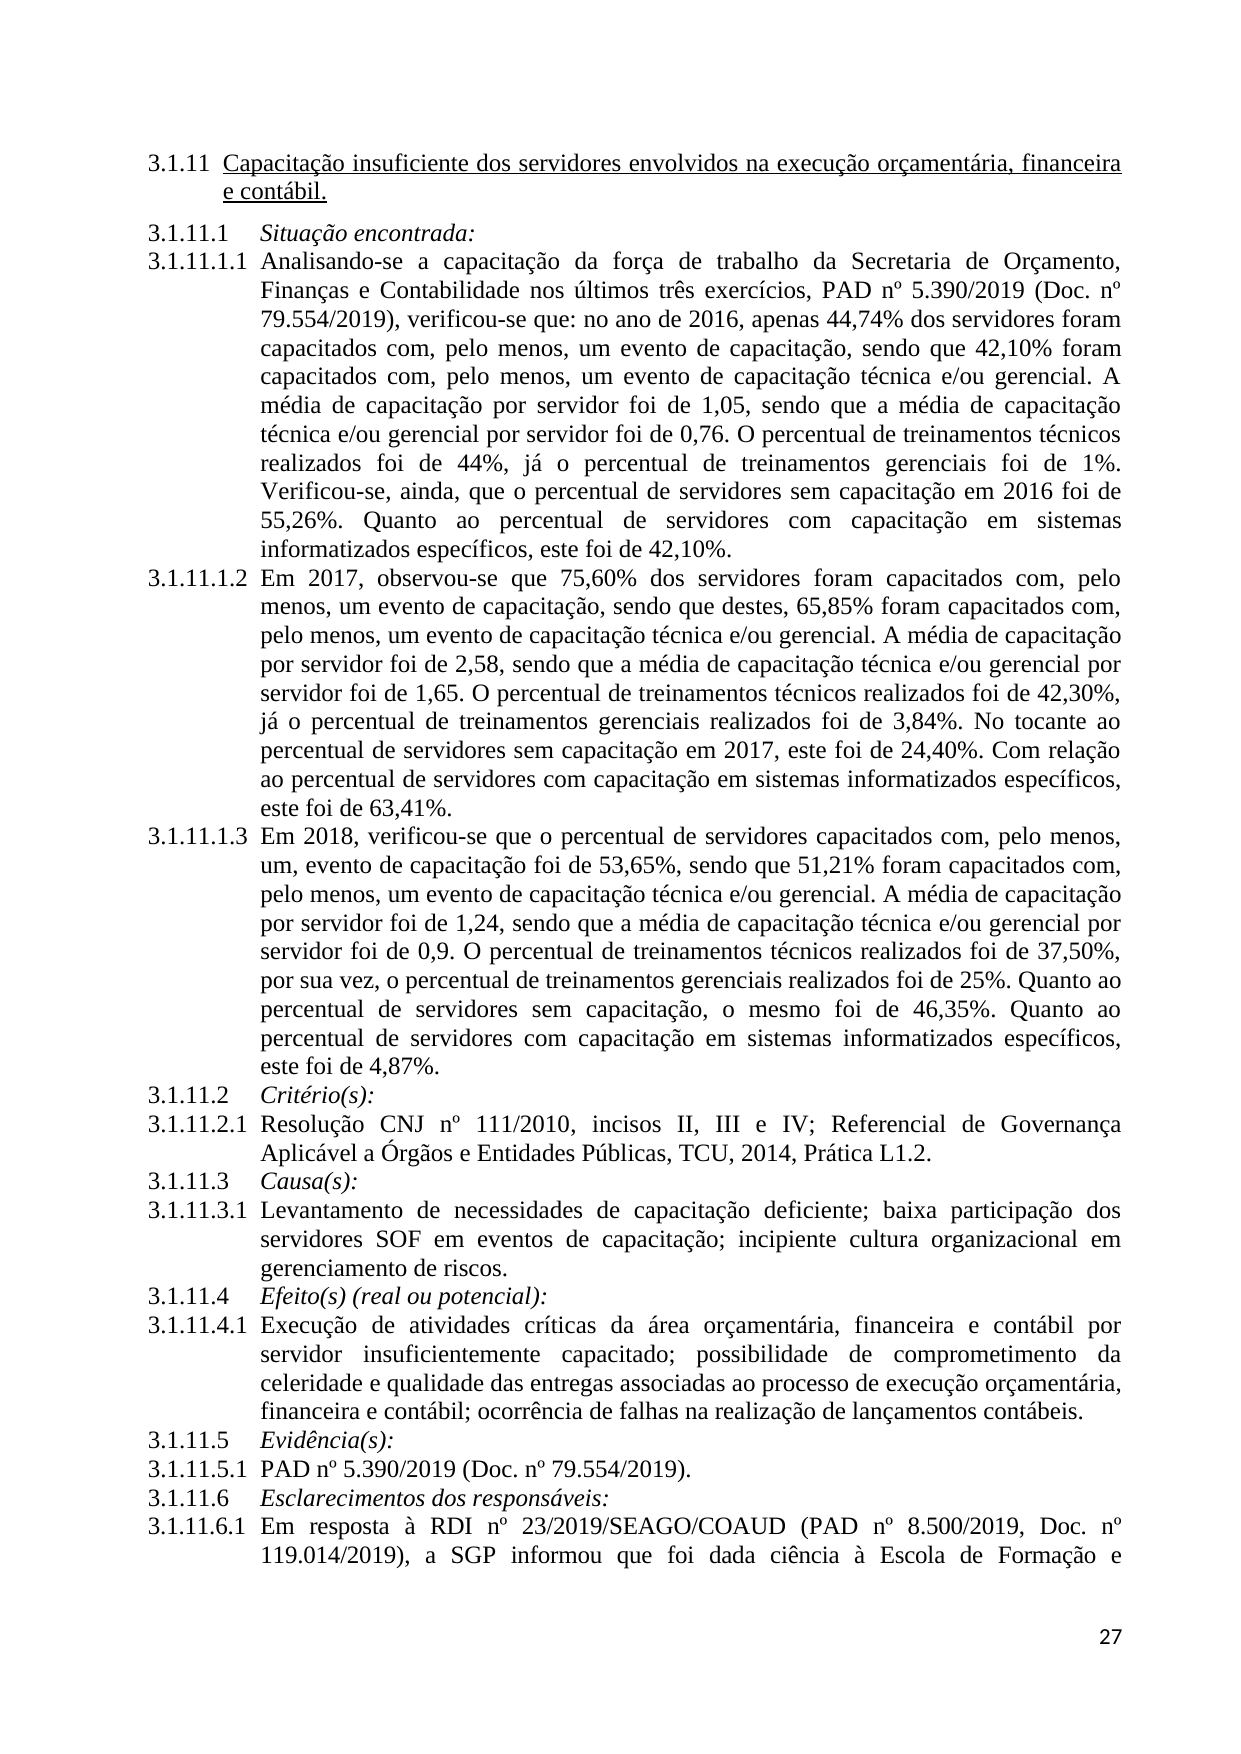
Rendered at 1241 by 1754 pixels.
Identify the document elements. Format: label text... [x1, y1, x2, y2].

list Evidência(s): [148, 1425, 1122, 1454]
list Analisando-se a capacitação da força de trabalho da Secretaria de Orçamento, Finanças e Contabilidade nos últimos três exercícios, PAD nº 5.390/2019 (Doc. nº 79.554/2019), verificou-se que: no ano de 2016, apenas 44,74% dos servidores foram capacitados com, pelo menos, um evento de capacitação, sendo que 42,10% foram capacitados com, pelo menos, um evento de capacitação técnica e/ou gerencial. A média de capacitação por servidor foi de 1,05, sendo que a média de capacitação técnica e/ou gerencial por servidor foi de 0,76. O percentual de treinamentos técnicos realizados foi de 44%, já o percentual de treinamentos gerenciais foi de 1%. Verificou-se, ainda, que o percentual de servidores sem capacitação em 2016 foi de 55,26%. Quanto ao percentual de servidores com capacitação em sistemas informatizados específicos, este foi de 42,10%. [148, 246, 1122, 563]
list Resolução CNJ nº 111/2010, incisos II, III e IV; Referencial de Governança Aplicável a Órgãos e Entidades Públicas, TCU, 2014, Prática L1.2. [148, 1109, 1122, 1166]
list Esclarecimentos dos responsáveis: [148, 1483, 1122, 1511]
list Em 2017, observou-se que 75,60% dos servidores foram capacitados com, pelo menos, um evento de capacitação, sendo que destes, 65,85% foram capacitados com, pelo menos, um evento de capacitação técnica e/ou gerencial. A média de capacitação por servidor foi de 2,58, sendo que a média de capacitação técnica e/ou gerencial por servidor foi de 1,65. O percentual de treinamentos técnicos realizados foi de 42,30%, já o percentual de treinamentos gerenciais realizados foi de 3,84%. No tocante ao percentual de servidores sem capacitação em 2017, este foi de 24,40%. Com relação ao percentual de servidores com capacitação em sistemas informatizados específicos, este foi de 63,41%. [148, 563, 1122, 821]
list Execução de atividades críticas da área orçamentária, financeira e contábil por servidor insuficientemente capacitado; possibilidade de comprometimento da celeridade e qualidade das entregas associadas ao processo de execução orçamentária, financeira e contábil; ocorrência de falhas na realização de lançamentos contábeis. [148, 1310, 1122, 1425]
list Causa(s): [148, 1166, 1122, 1195]
list Em 2018, verificou-se que o percentual de servidores capacitados com, pelo menos, um, evento de capacitação foi de 53,65%, sendo que 51,21% foram capacitados com, pelo menos, um evento de capacitação técnica e/ou gerencial. A média de capacitação por servidor foi de 1,24, sendo que a média de capacitação técnica e/ou gerencial por servidor foi de 0,9. O percentual de treinamentos técnicos realizados foi de 37,50%, por sua vez, o percentual de treinamentos gerenciais realizados foi de 25%. Quanto ao percentual de servidores sem capacitação, o mesmo foi de 46,35%. Quanto ao percentual de servidores com capacitação em sistemas informatizados específicos, este foi de 4,87%. [148, 821, 1122, 1080]
list Situação encontrada: [148, 218, 1122, 246]
list Efeito(s) (real ou potencial): [148, 1281, 1122, 1310]
list Critério(s): [148, 1080, 1122, 1109]
list PAD nº 5.390/2019 (Doc. nº 79.554/2019). [148, 1454, 1122, 1483]
list Levantamento de necessidades de capacitação deficiente; baixa participação dos servidores SOF em eventos de capacitação; incipiente cultura organizacional em gerenciamento de riscos. [148, 1195, 1122, 1281]
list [148, 1511, 1122, 1569]
list Capacitação insuficiente dos servidores envolvidos na execução orçamentária, financeira e contábil. [148, 148, 1122, 205]
